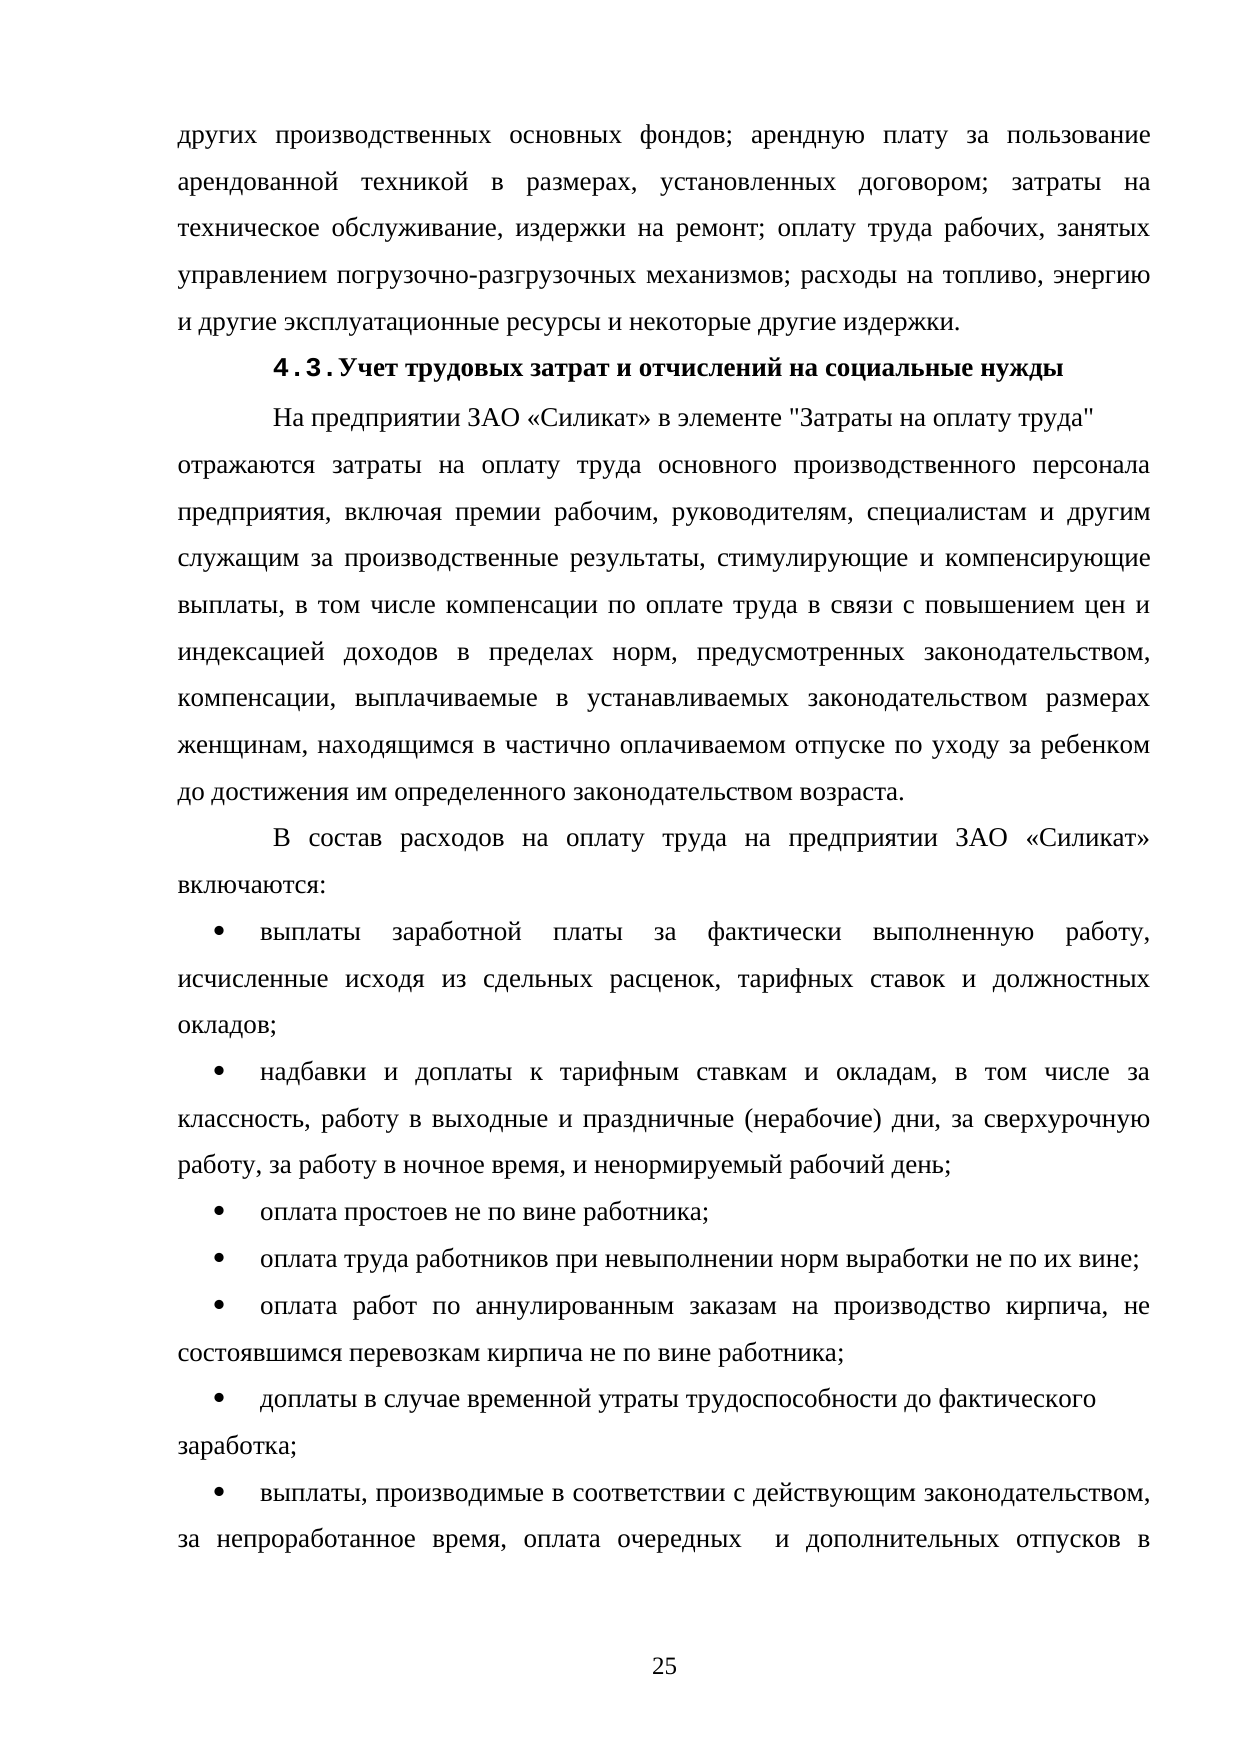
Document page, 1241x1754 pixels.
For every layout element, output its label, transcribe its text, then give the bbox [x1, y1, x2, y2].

list оплата труда работников при невыполнении норм выработки не по их вине; [177, 1242, 1152, 1273]
text отражаются затраты на оплату труда основного производственного персонала предприятия, включая премии рабочим, руководителям, специалистам и другим служащим за производственные результаты, стимулирующие и компенсирующие выплаты, в том числе компенсации по оплате труда в связи с повышением цен и индексацией доходов в пределах норм, предусмотренных законодательством, компенсации, выплачиваемые в устанавливаемых законодательством размерах женщинам, находящимся в частично оплачиваемом отпуске по уходу за ребенком до достижения им определенного законодательством возраста. [177, 448, 1152, 806]
text В состав расходов на оплату труда на предприятии ЗАО «Силикат» включаются: [177, 822, 1152, 899]
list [177, 1476, 1152, 1554]
text заработка; [177, 1429, 1152, 1460]
list оплата работ по аннулированным заказам на производство кирпича, не состоявшимся перевозкам кирпича не по вине работника; [177, 1289, 1152, 1367]
text 4.3.Учет трудовых затрат и отчислений на социальные нужды [177, 351, 1152, 385]
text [177, 118, 1152, 336]
list оплата простоев не по вине работника; [177, 1195, 1152, 1226]
text На предприятии ЗАО «Силикат» в элементе "Затраты на оплату труда" [177, 402, 1152, 433]
list надбавки и доплаты к тарифным ставкам и окладам, в том числе за классность, работу в выходные и праздничные (нерабочие) дни, за сверхурочную работу, за работу в ночное время, и ненормируемый рабочий день; [177, 1055, 1152, 1179]
list доплаты в случае временной утраты трудоспособности до фактического [177, 1382, 1152, 1413]
list выплаты заработной платы за фактически выполненную работу, исчисленные исходя из сдельных расценок, тарифных ставок и должностных окладов; [177, 915, 1152, 1039]
